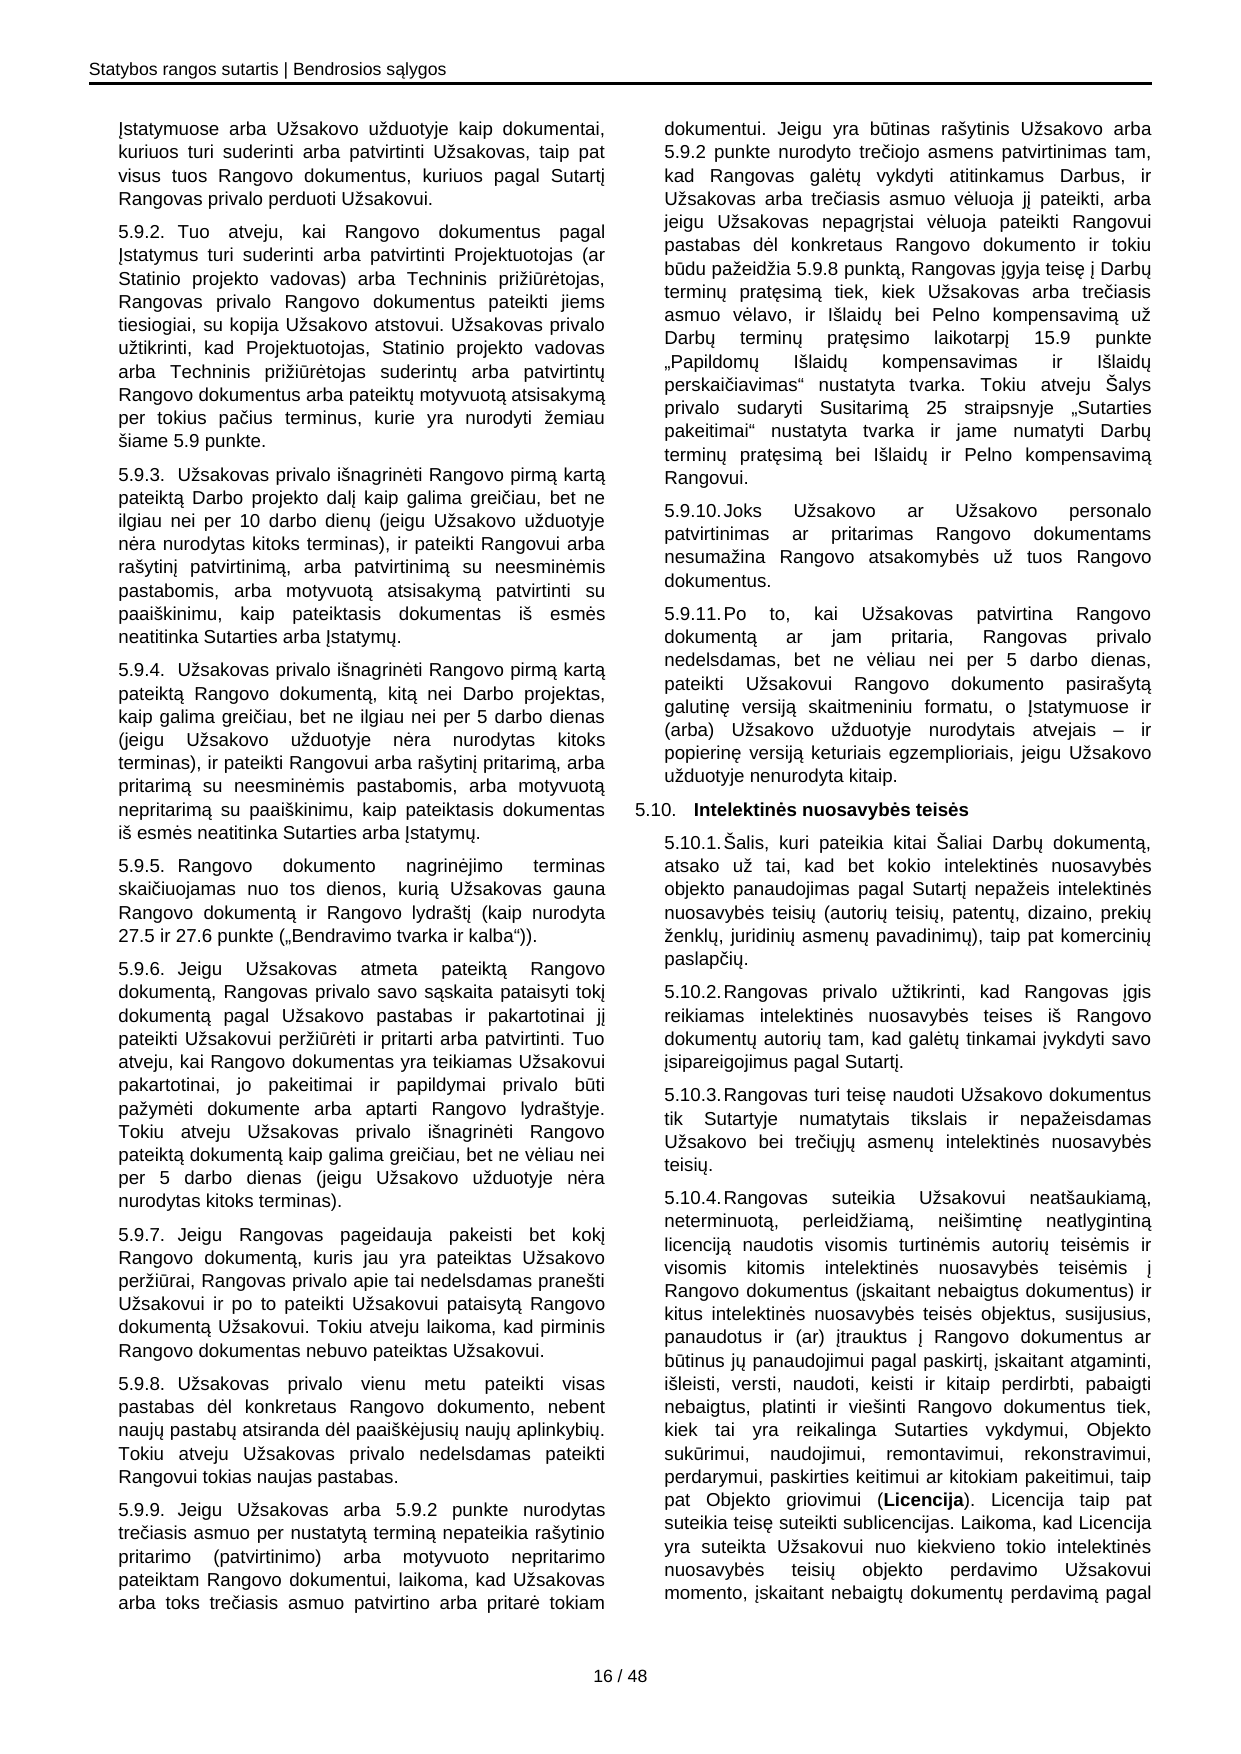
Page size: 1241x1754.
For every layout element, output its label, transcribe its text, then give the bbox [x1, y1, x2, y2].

list Po to, kai Užsakovas patvirtina Rangovo dokumentą ar jam pritaria, Rangovas privalo nedelsdamas, bet ne vėliau nei per 5 darbo dienas, pateikti Užsakovui Rangovo dokumento pasirašytą galutinę versiją skaitmeniniu formatu, o Įstatymuose ir (arba) Užsakovo užduotyje nurodytais atvejais – ir popierinę versiją keturiais egzemplioriais, jeigu Užsakovo užduotyje nenurodyta kitaip. [664, 603, 1152, 787]
list Joks Užsakovo ar Užsakovo personalo patvirtinimas ar pritarimas Rangovo dokumentams nesumažina Rangovo atsakomybės už tuos Rangovo dokumentus. [664, 500, 1152, 591]
list Jeigu Užsakovas arba 5.9.2 punkte nurodytas trečiasis asmuo per nustatytą terminą nepateikia rašytinio pritarimo (patvirtinimo) arba motyvuoto nepritarimo pateiktam Rangovo dokumentui, laikoma, kad Užsakovas arba toks trečiasis asmuo patvirtino arba pritarė tokiam dokumentui. Jeigu yra būtinas rašytinis Užsakovo arba 5.9.2 punkte nurodyto trečiojo asmens patvirtinimas tam, kad Rangovas galėtų vykdyti atitinkamus Darbus, ir Užsakovas arba trečiasis asmuo vėluoja jį pateikti, arba jeigu Užsakovas nepagrįstai vėluoja pateikti Rangovui pastabas dėl konkretaus Rangovo dokumento ir tokiu būdu pažeidžia 5.9.8 punktą, Rangovas įgyja teisę į Darbų terminų pratęsimą tiek, kiek Užsakovas arba trečiasis asmuo vėlavo, ir Išlaidų bei Pelno kompensavimą už Darbų terminų pratęsimo laikotarpį 15.9 punkte „Papildomų Išlaidų kompensavimas ir Išlaidų perskaičiavimas“ nustatyta tvarka. Tokiu atveju Šalys privalo sudaryti Susitarimą 25 straipsnyje „Sutarties pakeitimai“ nustatyta tvarka ir jame numatyti Darbų terminų pratęsimą bei Išlaidų ir Pelno kompensavimą Rangovui. [664, 118, 1152, 488]
list Jeigu Rangovas pageidauja pakeisti bet kokį Rangovo dokumentą, kuris jau yra pateiktas Užsakovo peržiūrai, Rangovas privalo apie tai nedelsdamas pranešti Užsakovui ir po to pateikti Užsakovui pataisytą Rangovo dokumentą Užsakovui. Tokiu atveju laikoma, kad pirminis Rangovo dokumentas nebuvo pateiktas Užsakovui. [118, 1223, 605, 1361]
list Užsakovas privalo vienu metu pateikti visas pastabas dėl konkretaus Rangovo dokumento, nebent naujų pastabų atsiranda dėl paaiškėjusių naujų aplinkybių. Tokiu atveju Užsakovas privalo nedelsdamas pateikti Rangovui tokias naujas pastabas. [118, 1373, 605, 1487]
list Rangovo dokumento nagrinėjimo terminas skaičiuojamas nuo tos dienos, kurią Užsakovas gauna Rangovo dokumentą ir Rangovo lydraštį (kaip nurodyta 27.5 ir 27.6 punkte („Bendravimo tvarka ir kalba“)). [118, 855, 605, 946]
list Jeigu Užsakovas atmeta pateiktą Rangovo dokumentą, Rangovas privalo savo sąskaita pataisyti tokį dokumentą pagal Užsakovo pastabas ir pakartotinai jį pateikti Užsakovui peržiūrėti ir pritarti arba patvirtinti. Tuo atveju, kai Rangovo dokumentas yra teikiamas Užsakovui pakartotinai, jo pakeitimai ir papildymai privalo būti pažymėti dokumente arba aptarti Rangovo lydraštyje. Tokiu atveju Užsakovas privalo išnagrinėti Rangovo pateiktą dokumentą kaip galima greičiau, bet ne vėliau nei per 5 darbo dienas (jeigu Užsakovo užduotyje nėra nurodytas kitoks terminas). [118, 958, 605, 1212]
list Užsakovas privalo išnagrinėti Rangovo pirmą kartą pateiktą Darbo projekto dalį kaip galima greičiau, bet ne ilgiau nei per 10 darbo dienų (jeigu Užsakovo užduotyje nėra nurodytas kitoks terminas), ir pateikti Rangovui arba rašytinį patvirtinimą, arba patvirtinimą su neesminėmis pastabomis, arba motyvuotą atsisakymą patvirtinti su paaiškinimu, kaip pateiktasis dokumentas iš esmės neatitinka Sutarties arba Įstatymų. [118, 463, 605, 647]
list Tuo atveju, kai Rangovo dokumentus pagal Įstatymus turi suderinti arba patvirtinti Projektuotojas (ar Statinio projekto vadovas) arba Techninis prižiūrėtojas, Rangovas privalo Rangovo dokumentus pateikti jiems tiesiogiai, su kopija Užsakovo atstovui. Užsakovas privalo užtikrinti, kad Projektuotojas, Statinio projekto vadovas arba Techninis prižiūrėtojas suderintų arba patvirtintų Rangovo dokumentus arba pateiktų motyvuotą atsisakymą per tokius pačius terminus, kurie yra nurodyti žemiau šiame 5.9 punkte. [118, 221, 605, 452]
list Užsakovas privalo išnagrinėti Rangovo pirmą kartą pateiktą Rangovo dokumentą, kitą nei Darbo projektas, kaip galima greičiau, bet ne ilgiau nei per 5 darbo dienas (jeigu Užsakovo užduotyje nėra nurodytas kitoks terminas), ir pateikti Rangovui arba rašytinį pritarimą, arba pritarimą su neesminėmis pastabomis, arba motyvuotą nepritarimą su paaiškinimu, kaip pateiktasis dokumentas iš esmės neatitinka Sutarties arba Įstatymų. [118, 659, 605, 843]
list Rangovas privalo užtikrinti, kad Rangovas įgis reikiamas intelektinės nuosavybės teises iš Rangovo dokumentų autorių tam, kad galėtų tinkamai įvykdyti savo įsipareigojimus pagal Sutartį. [664, 981, 1152, 1072]
list Rangovas turi teisę naudoti Užsakovo dokumentus tik Sutartyje numatytais tikslais ir nepažeisdamas Užsakovo bei trečiųjų asmenų intelektinės nuosavybės teisių. [664, 1084, 1152, 1175]
subtitle Intelektinės nuosavybės teisės [635, 798, 1152, 820]
list Šalis, kuri pateikia kitai Šaliai Darbų dokumentą, atsako už tai, kad bet kokio intelektinės nuosavybės objekto panaudojimas pagal Sutartį nepažeis intelektinės nuosavybės teisių (autorių teisių, patentų, dizaino, prekių ženklų, juridinių asmenų pavadinimų), taip pat komercinių paslapčių. [664, 832, 1152, 969]
